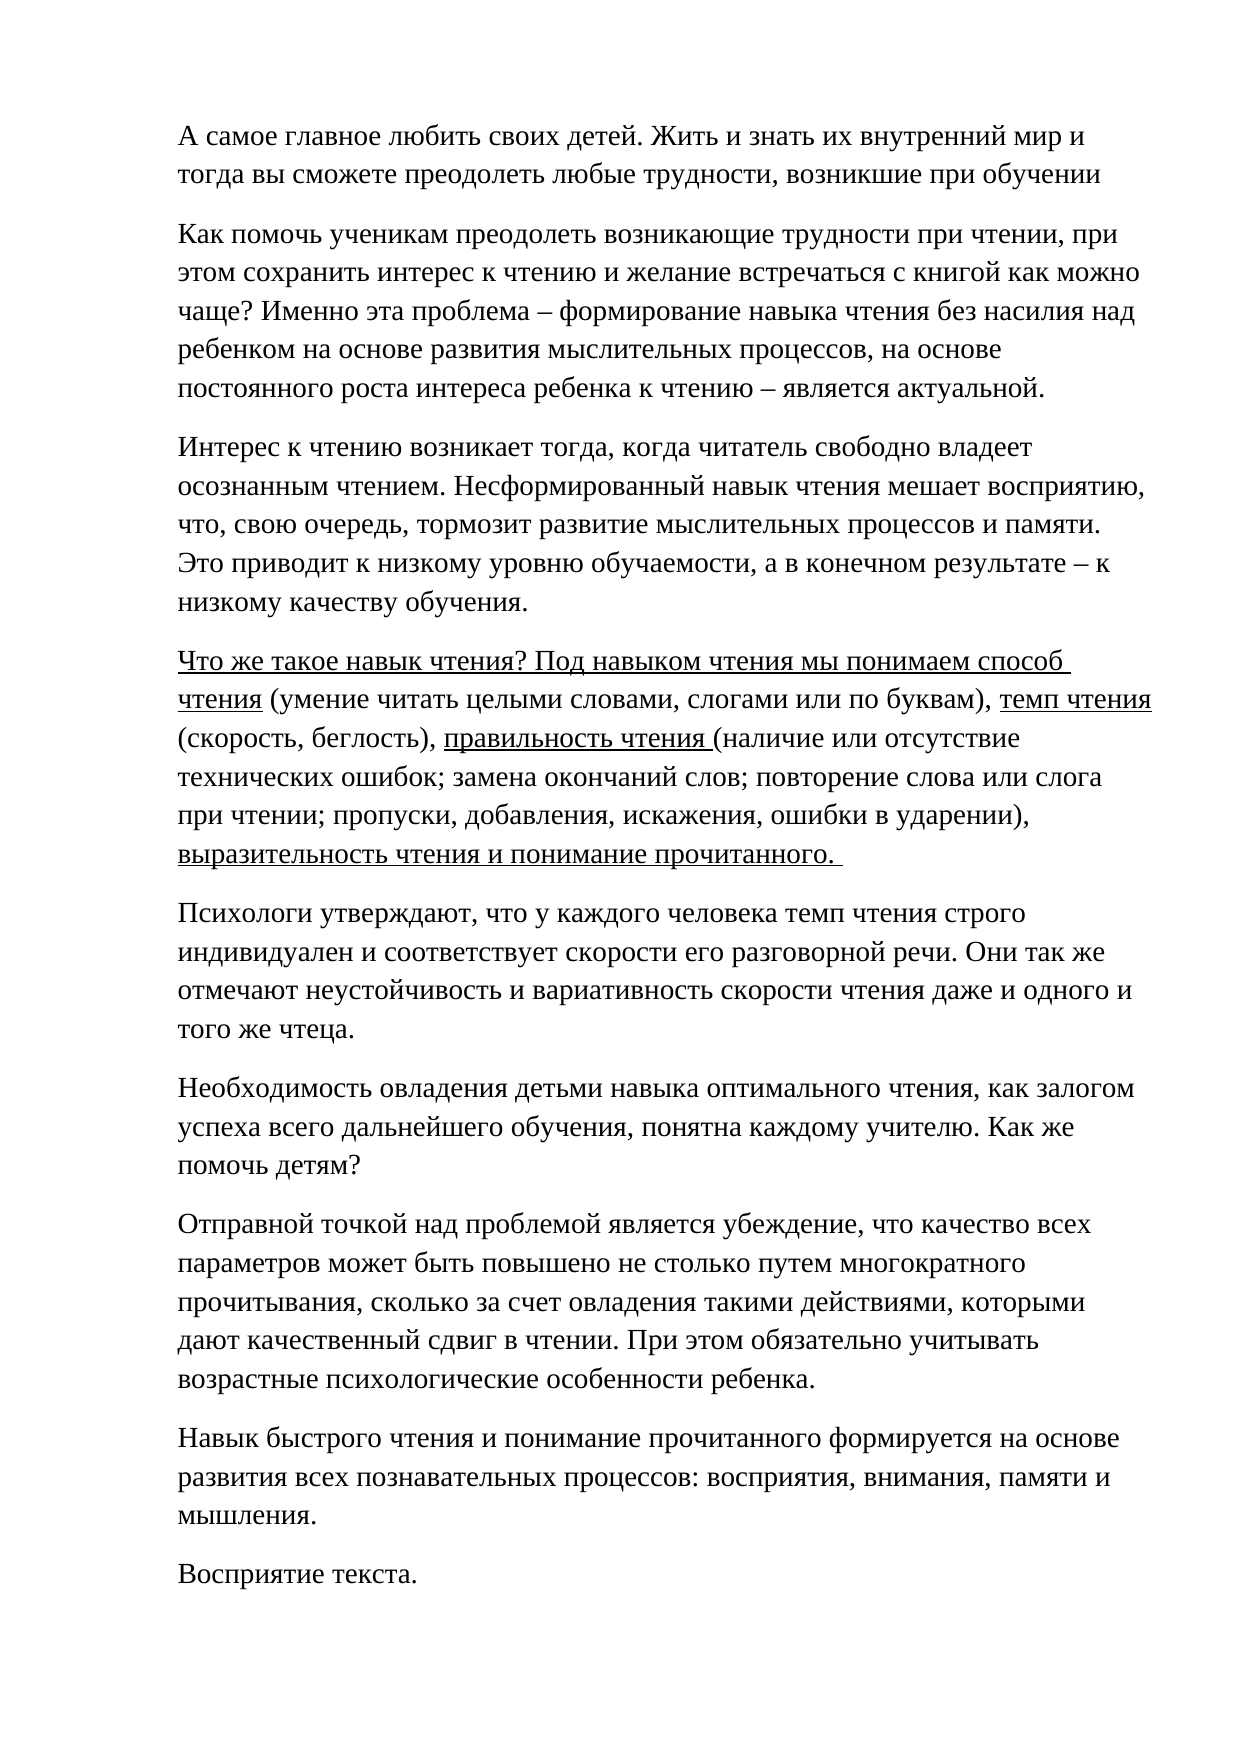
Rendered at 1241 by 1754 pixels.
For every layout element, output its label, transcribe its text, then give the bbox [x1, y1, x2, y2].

text Отправной точкой над проблемой является убеждение, что качество всех параметров может быть повышено не столько путем многократного прочитывания, сколько за счет овладения такими действиями, которыми дают качественный сдвиг в чтении. При этом обязательно учитывать возрастные психологические особенности ребенка. [177, 1207, 1152, 1394]
text Психологи утверждают, что у каждого человека темп чтения строго индивидуален и соответствует скорости его разговорной речи. Они так же отмечают неустойчивость и вариативность скорости чтения даже и одного и того же чтеца. [177, 895, 1152, 1044]
text Что же такое навык чтения? Под навыком чтения мы понимаем способ чтения (умение читать целыми словами, слогами или по буквам), темп чтения (скорость, беглость), правильность чтения (наличие или отсутствие технических ошибок; замена окончаний слов; повторение слова или слога при чтении; пропуски, добавления, искажения, ошибки в ударении), выразительность чтения и понимание прочитанного. [177, 643, 1152, 869]
text Восприятие текста. [177, 1557, 1152, 1590]
text Навык быстрого чтения и понимание прочитанного формируется на основе развития всех познавательных процессов: восприятия, внимания, памяти и мышления. [177, 1420, 1152, 1531]
text Необходимость овладения детьми навыка оптимального чтения, как залогом успеха всего дальнейшего обучения, понятна каждому учителю. Как же помочь детям? [177, 1070, 1152, 1181]
text Интерес к чтению возникает тогда, когда читатель свободно владеет осознанным чтением. Несформированный навык чтения мешает восприятию, что, свою очередь, тормозит развитие мыслительных процессов и памяти. Это приводит к низкому уровню обучаемости, а в конечном результате – к низкому качеству обучения. [177, 429, 1152, 617]
text Как помочь ученикам преодолеть возникающие трудности при чтении, при этом сохранить интерес к чтению и желание встречаться с книгой как можно чаще? Именно эта проблема – формирование навыка чтения без насилия над ребенком на основе развития мыслительных процессов, на основе постоянного роста интереса ребенка к чтению – является актуальной. [177, 216, 1152, 404]
text А самое главное любить своих детей. Жить и знать их внутренний мир и тогда вы сможете преодолеть любые трудности, возникшие при обучении [177, 118, 1152, 190]
